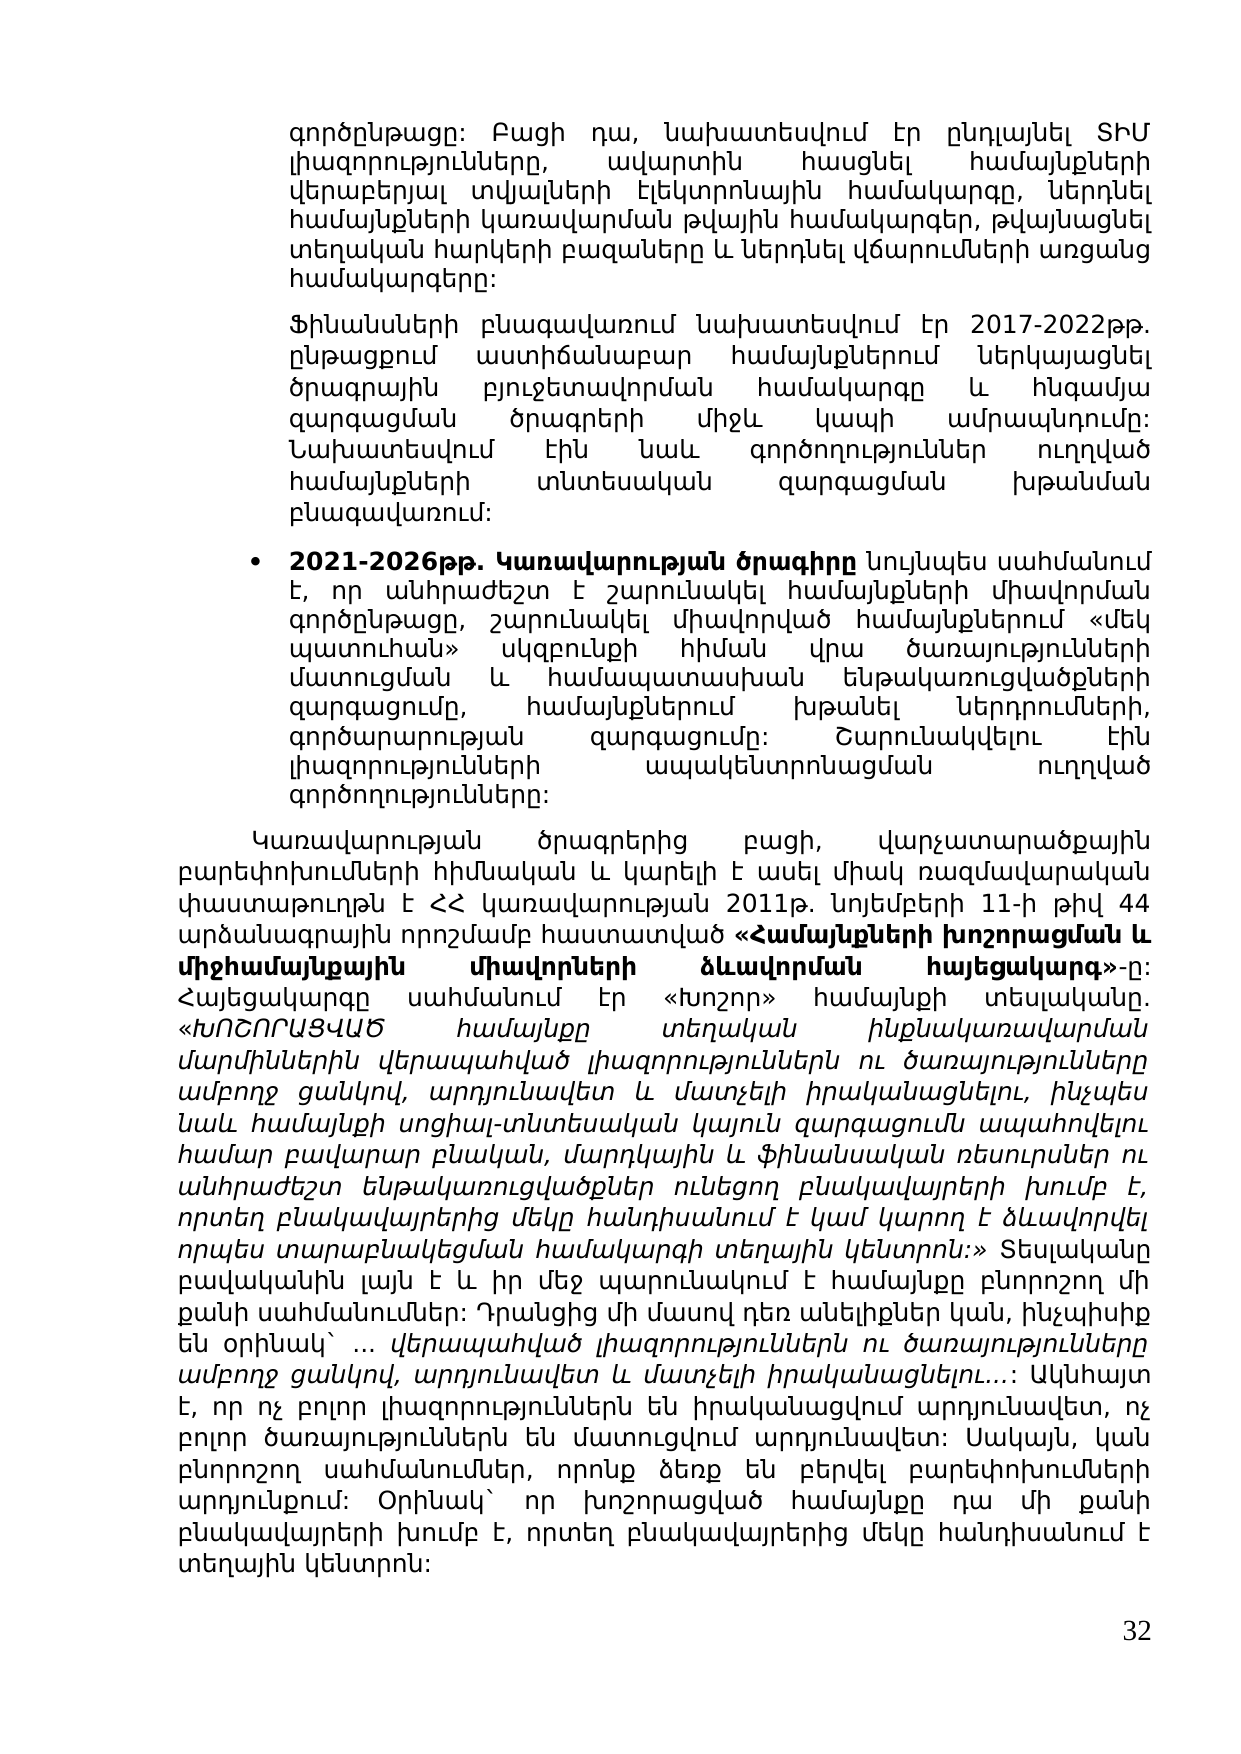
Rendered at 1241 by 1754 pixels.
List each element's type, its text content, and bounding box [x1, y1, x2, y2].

text Կառավարության ծրագրերից բացի, վարչատարածքային բարեփոխումների հիմնական և կարելի է ասել միակ ռազմավարական փաստաթուղթն է ՀՀ կառավարության 2011թ. նոյեմբերի 11-ի թիվ 44 արձանագրային որոշմամբ հաստատված «Համայնքների խոշորացման և միջհամայնքային միավորների ձևավորման հայեցակարգ»-ը: Հայեցակարգը սահմանում էր «Խոշոր» համայնքի տեսլականը. «ԽՈՇՈՐԱՑՎԱԾ համայնքը տեղական ինքնակառավարման մարմիններին վերապահված լիազորություններն ու ծառայությունները ամբողջ ցանկով, արդյունավետ և մատչելի իրականացնելու, ինչպես նաև համայնքի սոցիալ-տնտեսական կայուն զարգացումն ապահովելու համար բավարար բնական, մարդկային և ֆինանսական ռեսուրսներ ու անհրաժեշտ ենթակառուցվածքներ ունեցող բնակավայրերի խումբ է, որտեղ բնակավայրերից մեկը հանդիսանում է կամ կարող է ձևավորվել որպես տարաբնակեցման համակարգի տեղային կենտրոն:» Տեսլականը բավականին լայն է և իր մեջ պարունակում է համայնքը բնորոշող մի քանի սահմանումներ: Դրանցից մի մասով դեռ անելիքներ կան, ինչպիսիք են օրինակ` ... վերապահված լիազորություններն ու ծառայությունները ամբողջ ցանկով, արդյունավետ և մատչելի իրականացնելու...: Ակնհայտ է, որ ոչ բոլոր լիազորություններն են իրականացվում արդյունավետ, ոչ բոլոր ծառայություններն են մատուցվում արդյունավետ: Սակայն, կան բնորոշող սահմանումներ, որոնք ձեռք են բերվել բարեփոխումների արդյունքում: Օրինակ` որ խոշորացված համայնքը դա մի քանի բնակավայրերի խումբ է, որտեղ բնակավայրերից մեկը հանդիսանում է տեղային կենտրոն: [177, 826, 1152, 1578]
text Ֆինանսների բնագավառում նախատեսվում էր 2017-2022թթ. ընթացքում աստիճանաբար համայնքներում ներկայացնել ծրագրային բյուջետավորման համակարգը և հնգամյա զարգացման ծրագրերի միջև կապի ամրապնդումը: Նախատեսվում էին նաև գործողություններ ուղղված համայնքների տնտեսական զարգացման խթանման բնագավառում: [288, 310, 1152, 528]
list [251, 118, 1152, 293]
list 2021-2026թթ. Կառավարության ծրագիրը նույնպես սահմանում է, որ անհրաժեշտ է շարունակել համայնքների միավորման գործընթացը, շարունակել միավորված համայնքներում «մեկ պատուհան» սկզբունքի հիման վրա ծառայությունների մատուցման և համապատասխան ենթակառուցվածքների զարգացումը, համայնքներում խթանել ներդրումների, գործարարության զարգացումը: Շարունակվելու էին լիազորությունների ապակենտրոնացման ուղղված գործողությունները: [251, 547, 1152, 809]
